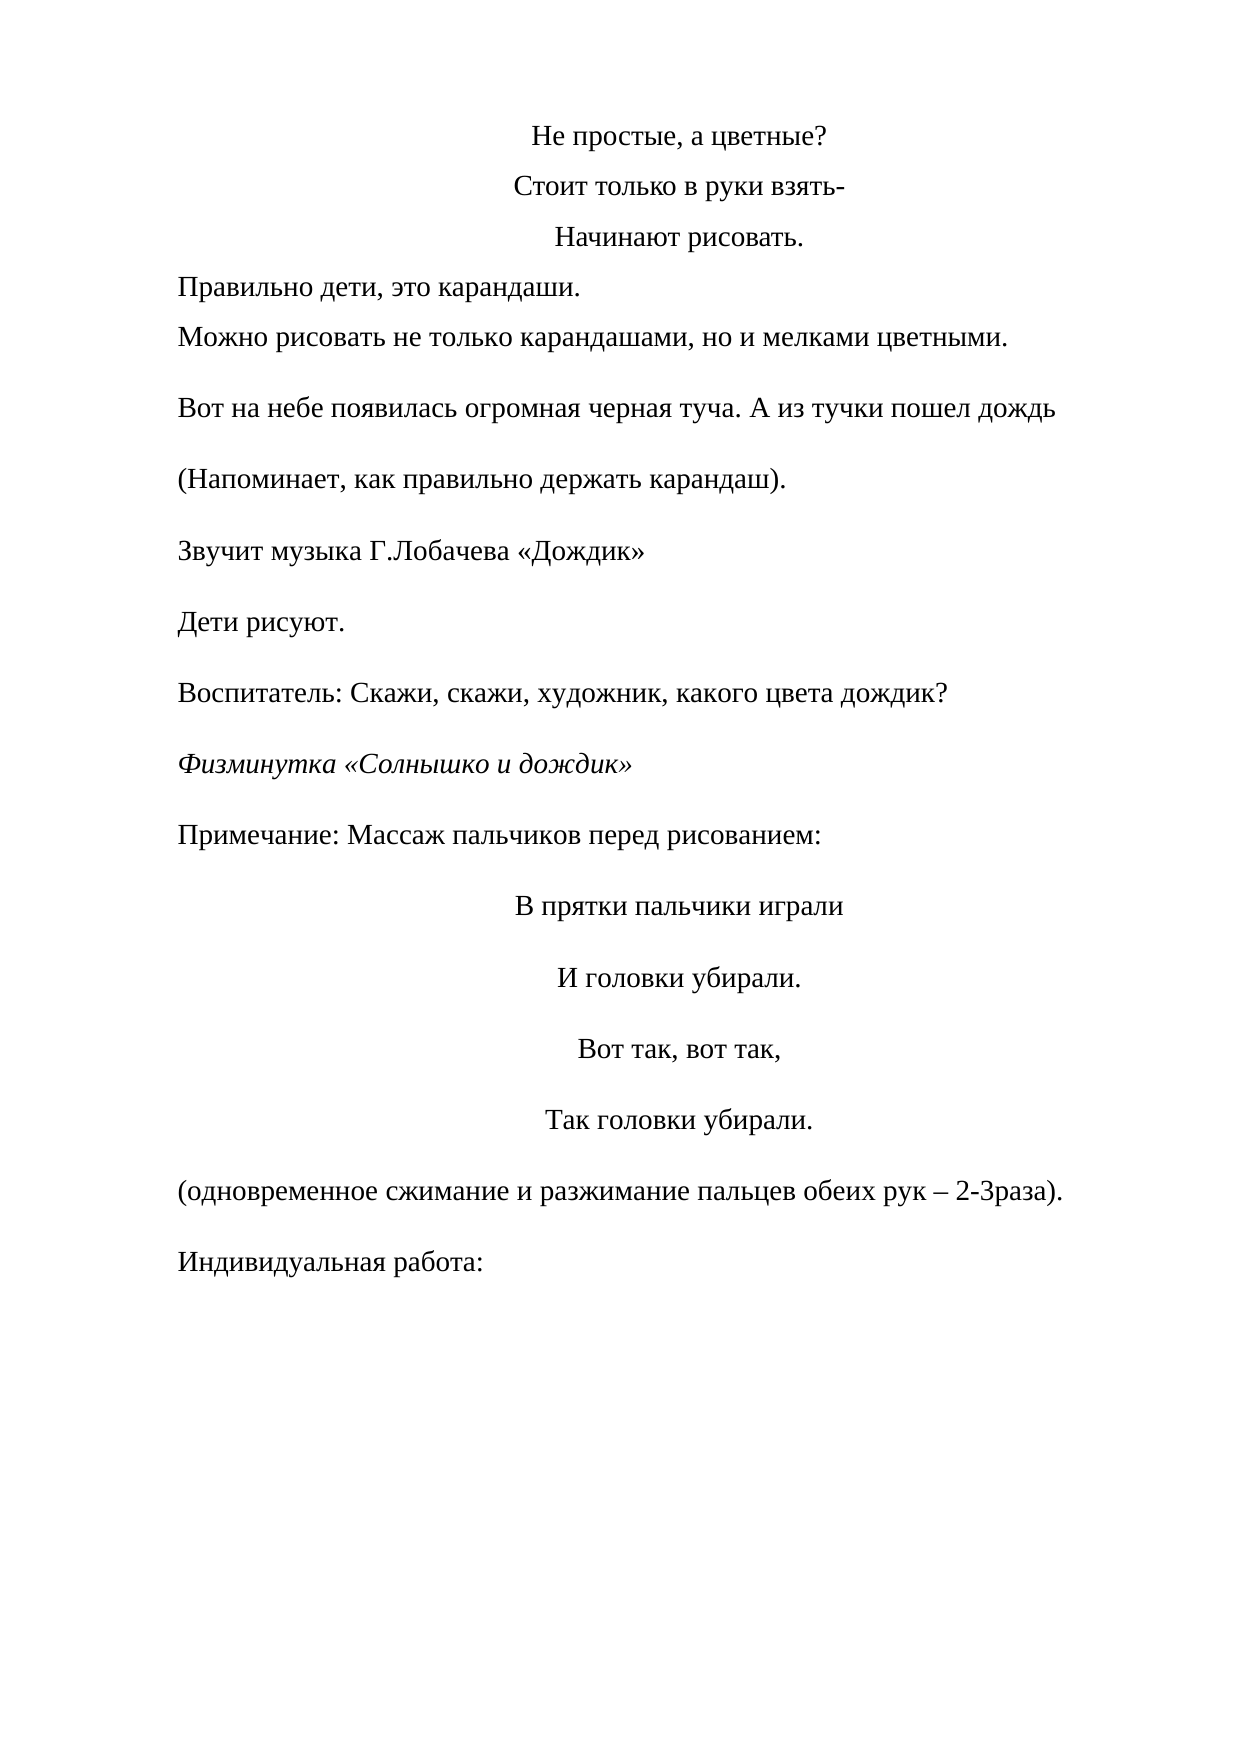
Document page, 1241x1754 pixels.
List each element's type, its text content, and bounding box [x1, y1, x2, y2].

text Примечание: Массаж пальчиков перед рисованием: [177, 817, 1181, 851]
text Индивидуальная работа: [177, 1244, 1181, 1278]
text И головки убирали. [177, 960, 1181, 993]
text Воспитатель: Скажи, скажи, художник, какого цвета дождик? [177, 675, 1181, 709]
text Вот на небе появилась огромная черная туча. А из тучки пошел дождь [177, 391, 1181, 424]
text В прятки пальчики играли [177, 888, 1181, 922]
text Звучит музыка Г.Лобачева «Дождик» [177, 533, 1181, 566]
text Правильно дети, это карандаши. [177, 269, 1181, 303]
text Не простые, а цветные? [177, 118, 1181, 152]
text Вот так, вот так, [177, 1031, 1181, 1064]
text Дети рисуют. [177, 604, 1181, 637]
text (одновременное сжимание и разжимание пальцев обеих рук – 2-3раза). [177, 1173, 1181, 1207]
text Стоит только в руки взять- [177, 168, 1181, 202]
text Можно рисовать не только карандашами, но и мелками цветными. [177, 319, 1181, 353]
text Начинают рисовать. [177, 219, 1181, 252]
text Так головки убирали. [177, 1102, 1181, 1136]
text (Напоминает, как правильно держать карандаш). [177, 462, 1181, 495]
text Физминутка «Солнышко и дождик» [177, 746, 1181, 780]
